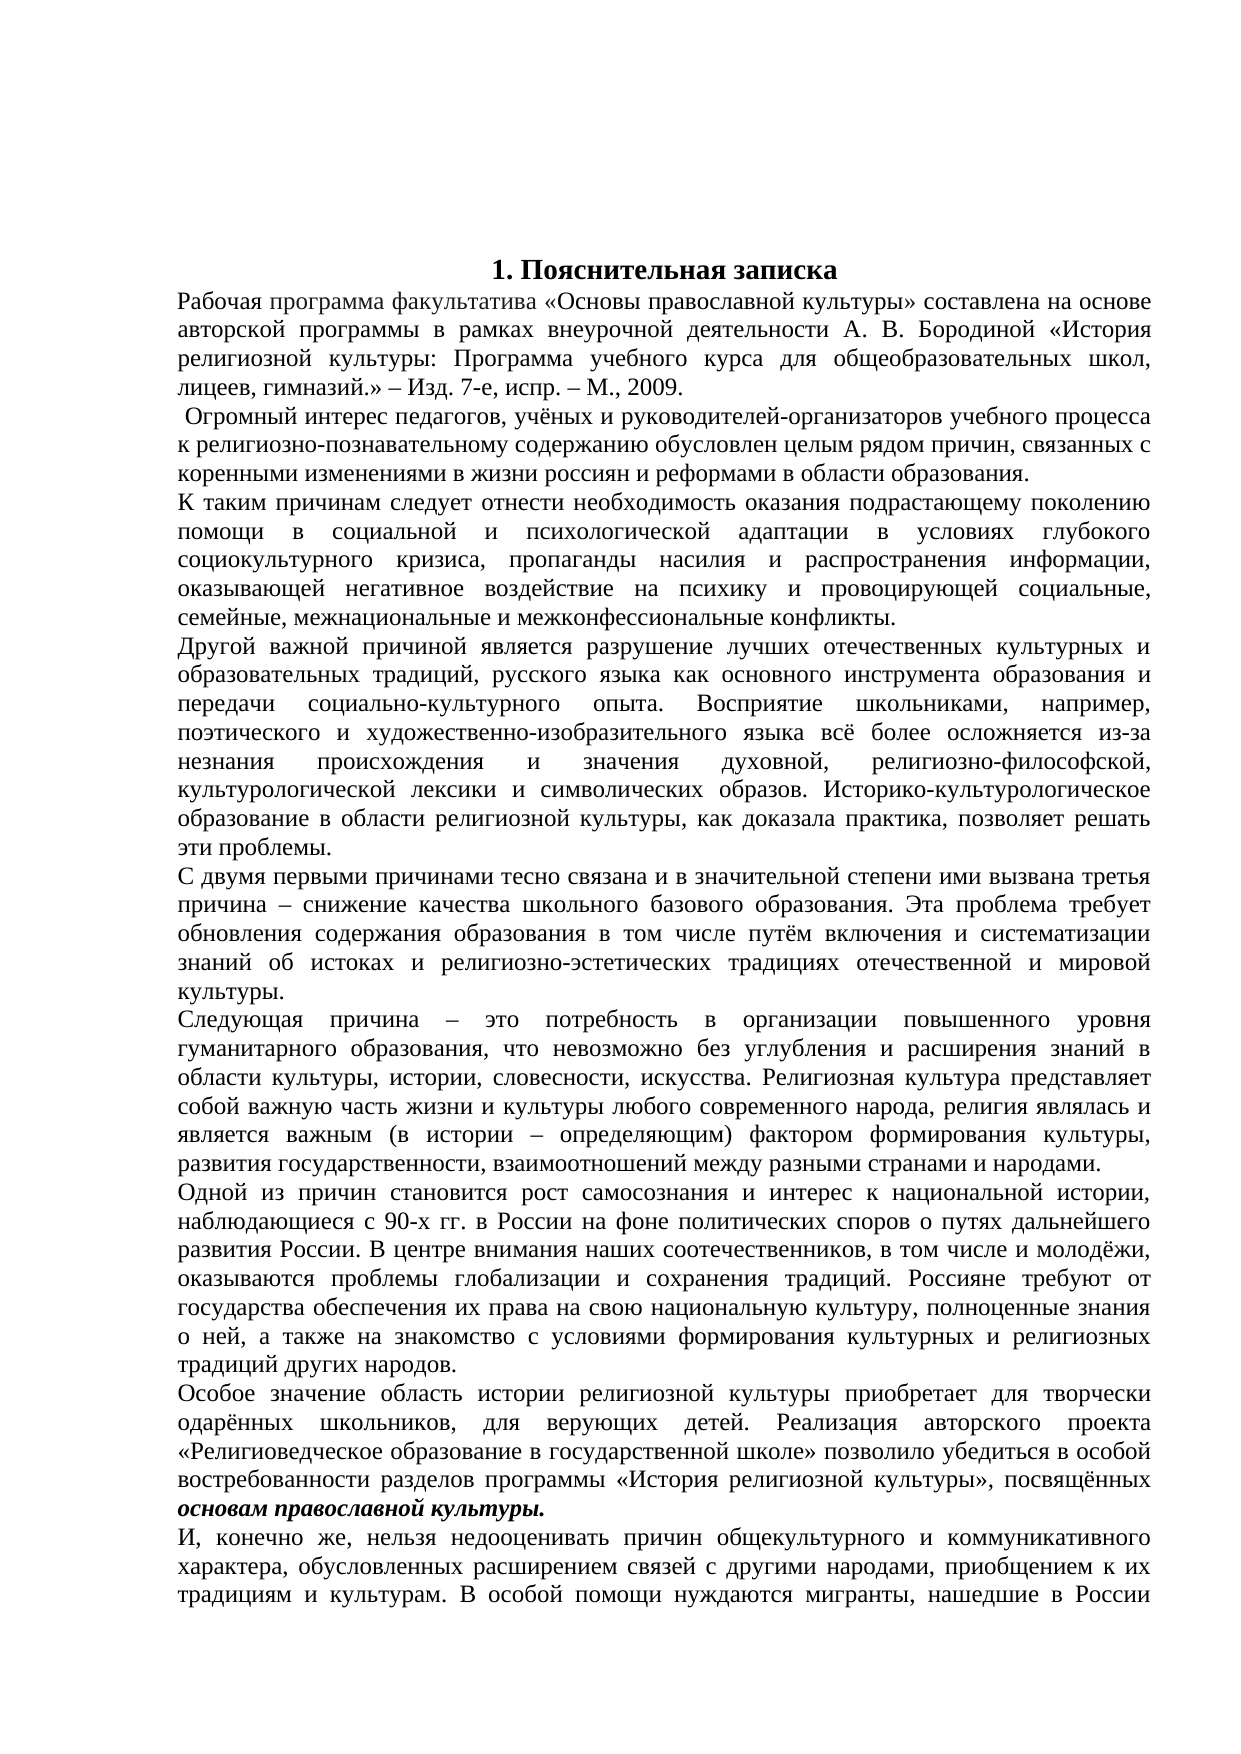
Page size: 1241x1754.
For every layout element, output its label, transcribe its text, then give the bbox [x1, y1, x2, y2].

text К таким причинам следует отнести необходимость оказания подрастающему поколению помощи в социальной и психологической адаптации в условиях глубокого социокультурного кризиса, пропаганды насилия и распространения информации, оказывающей негативное воздействие на психику и провоцирующей социальные, семейные, межнациональные и межконфессиональные конфликты. [177, 487, 1152, 631]
text Одной из причин становится рост самосознания и интерес к национальной истории, наблюдающиеся с 90-х гг. в России на фоне политических споров о путях дальнейшего развития России. В центре внимания наших соотечественников, в том числе и молодёжи, оказываются проблемы глобализации и сохранения традиций. Россияне требуют от государства обеспечения их права на свою национальную культуру, полноценные знания о ней, а также на знакомство с условиями формирования культурных и религиозных традиций других народов. [177, 1177, 1152, 1378]
text С двумя первыми причинами тесно связана и в значительной степени ими вызвана третья причина – снижение качества школьного базового образования. Эта проблема требует обновления содержания образования в том числе путём включения и систематизации знаний об истоках и религиозно-эстетических традициях отечественной и мировой культуры. [177, 861, 1152, 1004]
text Рабочая программа факультатива «Основы православной культуры» составлена на основе авторской программы в рамках внеурочной деятельности А. В. Бородиной «История религиозной культуры: Программа учебного курса для общеобразовательных школ, лицеев, гимназий.» – Изд. 7-е, испр. – М., 2009. [140, 286, 1152, 401]
text Следующая причина – это потребность в организации повышенного уровня гуманитарного образования, что невозможно без углубления и расширения знаний в области культуры, истории, словесности, искусства. Религиозная культура представляет собой важную часть жизни и культуры любого современного народа, религия являлась и является важным (в истории – определяющим) фактором формирования культуры, развития государственности, взаимоотношений между разными странами и народами. [177, 1004, 1152, 1177]
text Особое значение область истории религиозной культуры приобретает для творчески одарённых школьников, для верующих детей. Реализация авторского проекта «Религиоведческое образование в государственной школе» позволило убедиться в особой востребованности разделов программы «История религиозной культуры», посвящённых основам православной культуры. [177, 1378, 1152, 1522]
text Огромный интерес педагогов, учёных и руководителей-организаторов учебного процесса к религиозно-познавательному содержанию обусловлен целым рядом причин, связанных с коренными изменениями в жизни россиян и реформами в области образования. [177, 401, 1152, 487]
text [177, 1522, 1152, 1608]
text Другой важной причиной является разрушение лучших отечественных культурных и образовательных традиций, русского языка как основного инструмента образования и передачи социально-культурного опыта. Восприятие школьниками, например, поэтического и художественно-изобразительного языка всё более осложняется из-за незнания происхождения и значения духовной, религиозно-философской, культурологической лексики и символических образов. Историко-культурологическое образование в области религиозной культуры, как доказала практика, позволяет решать эти проблемы. [177, 631, 1152, 861]
text 1. Пояснительная записка [177, 252, 1152, 286]
